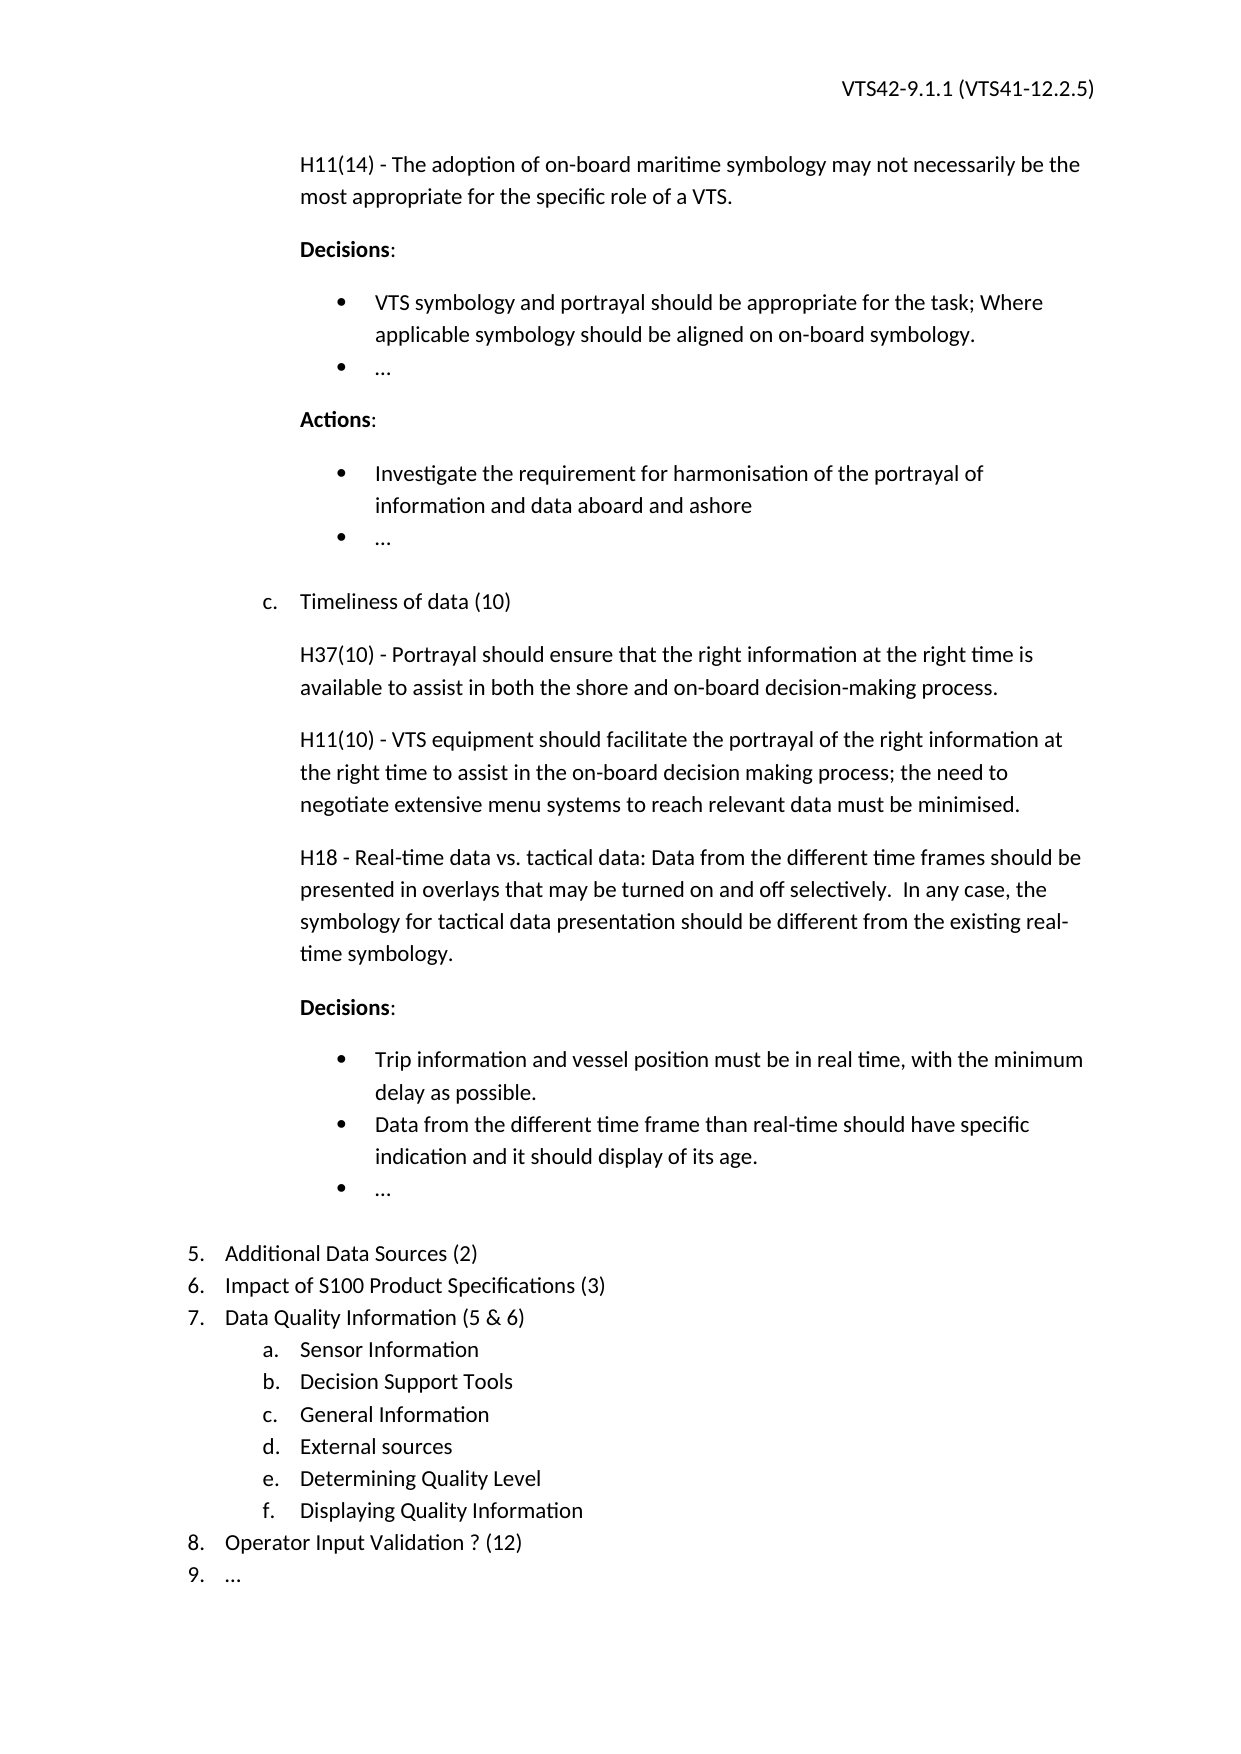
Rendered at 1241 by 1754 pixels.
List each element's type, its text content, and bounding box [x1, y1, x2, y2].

list Determining Quality Level [262, 1464, 1090, 1492]
list VTS symbology and portrayal should be appropriate for the task; Where applicable symbology should be aligned on on-board symbology. [337, 288, 1090, 348]
text H11(10) - VTS equipment should facilitate the portrayal of the right information at the right time to assist in the on-board decision making process; the need to negotiate extensive menu systems to reach relevant data must be minimised. [300, 726, 1090, 818]
list Trip information and vessel position must be in real time, with the minimum delay as possible. [337, 1046, 1090, 1106]
list Displaying Quality Information [262, 1496, 1090, 1524]
list Data from the different time frame than real-time should have specific indication and it should display of its age. [337, 1110, 1090, 1170]
list Additional Data Sources (2) [187, 1239, 1090, 1267]
list … [187, 1561, 1090, 1589]
text H37(10) - Portrayal should ensure that the right information at the right time is available to assist in both the shore and on-board decision-making process. [300, 640, 1090, 701]
list Impact of S100 Product Specifications (3) [187, 1271, 1090, 1299]
list General Information [262, 1400, 1090, 1428]
list Decision Support Tools [262, 1367, 1090, 1396]
list External sources [262, 1432, 1090, 1460]
text H18 - Real-time data vs. tactical data: Data from the different time frames should be presented in overlays that may be turned on and off selectively. In any case, the symbology for tactical data presentation should be different from the existing real-time symbology. [300, 843, 1090, 968]
list Data Quality Information (5 & 6) [187, 1303, 1090, 1331]
list Operator Input Validation ? (12) [187, 1528, 1090, 1556]
text Actions: [300, 406, 1090, 434]
list Investigate the requirement for harmonisation of the portrayal of information and data aboard and ashore [337, 459, 1090, 519]
text Decisions: [300, 235, 1090, 263]
list … [337, 1174, 1090, 1202]
list Sensor Information [262, 1335, 1090, 1363]
list … [337, 353, 1090, 381]
text H11(14) - The adoption of on-board maritime symbology may not necessarily be the most appropriate for the specific role of a VTS. [300, 150, 1090, 210]
list Timeliness of data (10) [262, 587, 1090, 615]
text Decisions: [300, 993, 1090, 1021]
list … [337, 523, 1090, 551]
